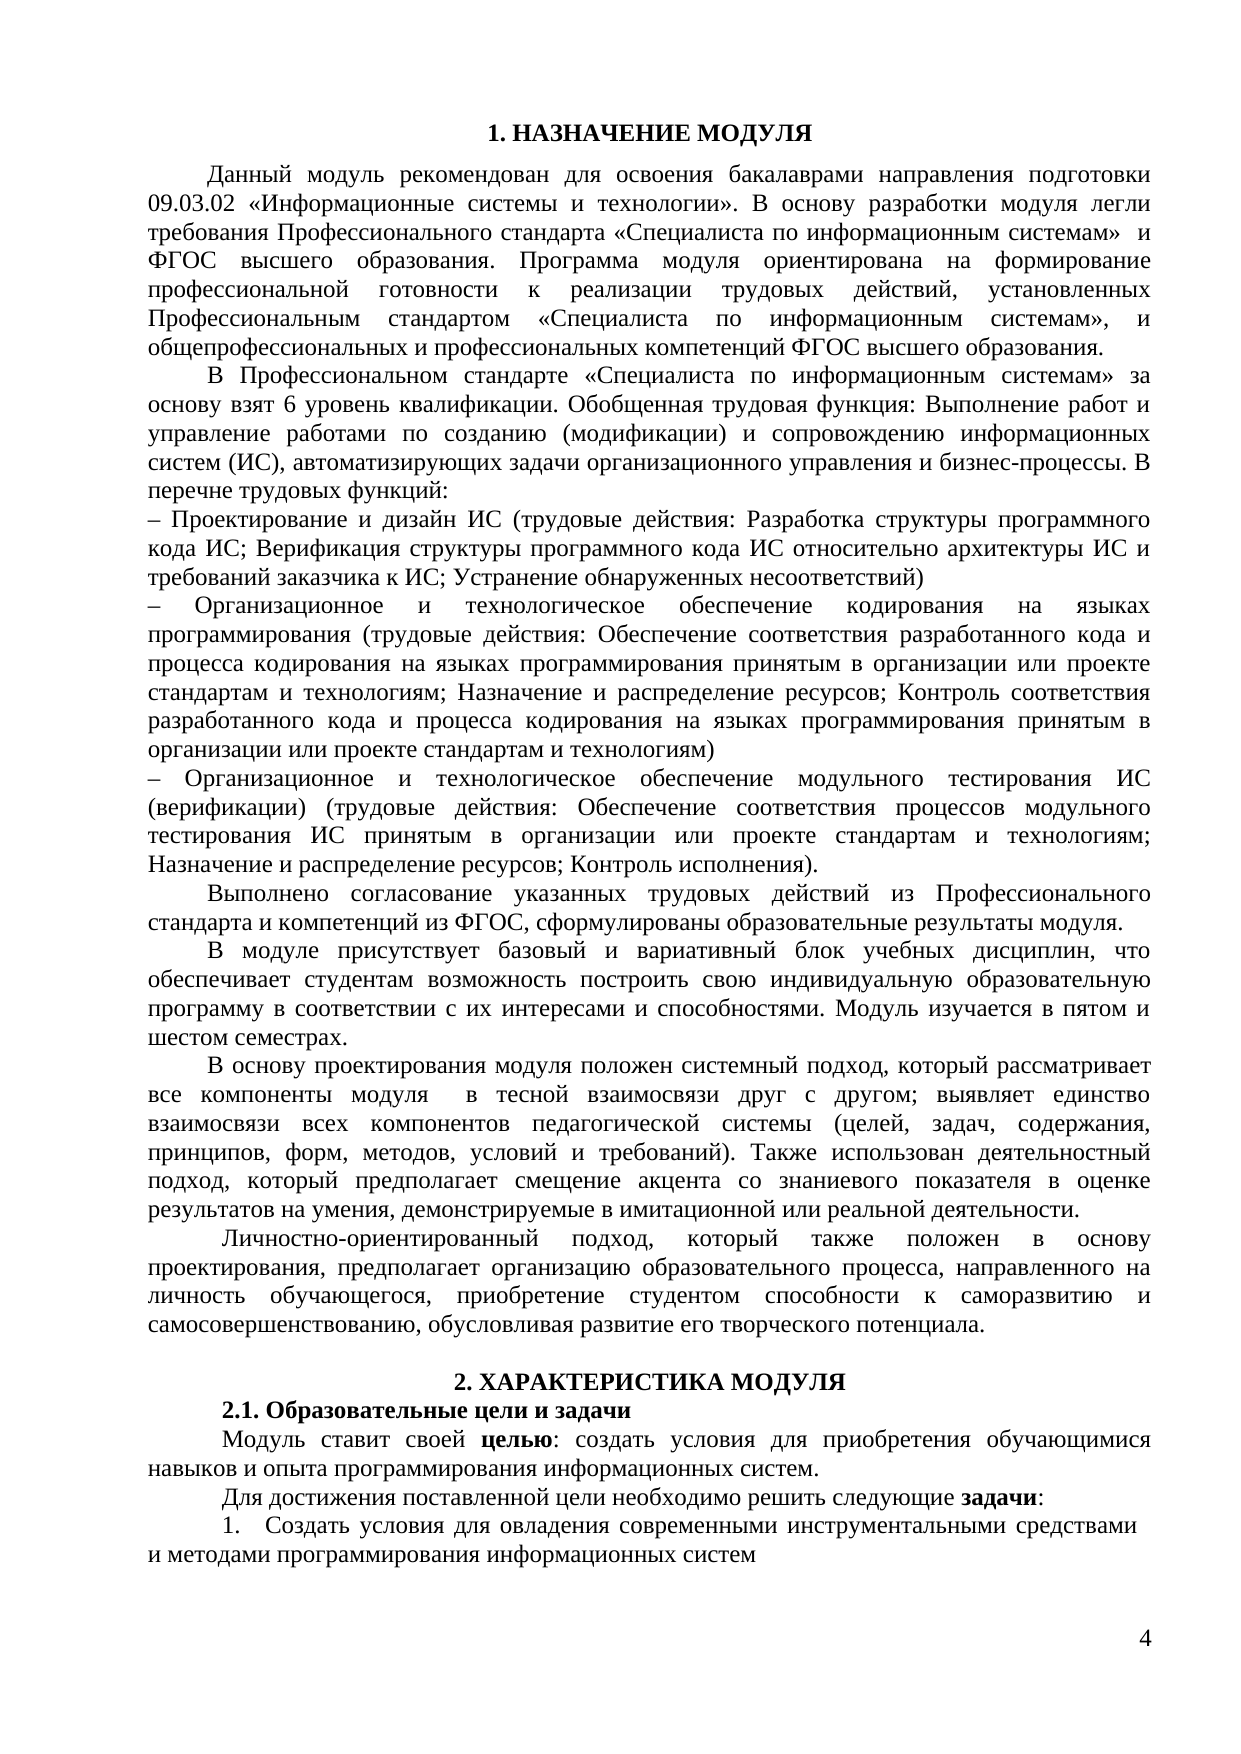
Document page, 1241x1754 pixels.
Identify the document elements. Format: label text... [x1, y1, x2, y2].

text 2.1. Образовательные цели и задачи [148, 1396, 1152, 1424]
text Данный модуль рекомендован для освоения бакалаврами направления подготовки 09.03.02 «Информационные системы и технологии». В основу разработки модуля легли требования Профессионального стандарта «Специалиста по информационным системам» и ФГОС высшего образования. Программа модуля ориентирована на формирование профессиональной готовности к реализации трудовых действий, установленных Профессиональным стандартом «Специалиста по информационным системам», и общепрофессиональных и профессиональных компетенций ФГОС высшего образования. [148, 159, 1152, 361]
text 1. назначение модуля [148, 118, 1152, 147]
text В основу проектирования модуля положен системный подход, который рассматривает все компоненты модуля в тесной взаимосвязи друг с другом; выявляет единство взаимосвязи всех компонентов педагогической системы (целей, задач, содержания, принципов, форм, методов, условий и требований). Также использован деятельностный подход, который предполагает смещение акцента со знаниевого показателя в оценке результатов на умения, демонстрируемые в имитационной или реальной деятельности. [148, 1051, 1152, 1223]
text – Организационное и технологическое обеспечение модульного тестирования ИС (верификации) (трудовые действия: Обеспечение соответствия процессов модульного тестирования ИС принятым в организации или проекте стандартам и технологиям; Назначение и распределение ресурсов; Контроль исполнения). [148, 763, 1152, 878]
text Личностно-ориентированный подход, который также положен в основу проектирования, предполагает организацию образовательного процесса, направленного на личность обучающегося, приобретение студентом способности к саморазвитию и самосовершенствованию, обусловливая развитие его творческого потенциала. [148, 1223, 1152, 1338]
text Выполнено согласование указанных трудовых действий из Профессионального стандарта и компетенций из ФГОС, сформулированы образовательные результаты модуля. [148, 878, 1152, 936]
text В модуле присутствует базовый и вариативный блок учебных дисциплин, что обеспечивает студентам возможность построить свою индивидуальную образовательную программу в соответствии с их интересами и способностями. Модуль изучается в пятом и шестом семестрах. [148, 936, 1152, 1051]
list Создать условия для овладения современными инструментальными средствами и методами программирования информационных систем [148, 1511, 1138, 1568]
text В Профессиональном стандарте «Специалиста по информационным системам» за основу взят 6 уровень квалификации. Обобщенная трудовая функция: Выполнение работ и управление работами по созданию (модификации) и сопровождению информационных систем (ИС), автоматизирующих задачи организационного управления и бизнес-процессы. В перечне трудовых функций: [148, 361, 1152, 504]
text – Организационное и технологическое обеспечение кодирования на языках программирования (трудовые действия: Обеспечение соответствия разработанного кода и процесса кодирования на языках программирования принятым в организации или проекте стандартам и технологиям; Назначение и распределение ресурсов; Контроль соответствия разработанного кода и процесса кодирования на языках программирования принятым в организации или проекте стандартам и технологиям) [148, 591, 1152, 763]
text – Проектирование и дизайн ИС (трудовые действия: Разработка структуры программного кода ИС; Верификация структуры программного кода ИС относительно архитектуры ИС и требований заказчика к ИС; Устранение обнаруженных несоответствий) [148, 504, 1152, 591]
text Модуль ставит своей целью: создать условия для приобретения обучающимися навыков и опыта программирования информационных систем. [148, 1424, 1152, 1482]
text 2. ХАРАКТЕРИСТИКА МОДУЛЯ [148, 1367, 1152, 1396]
text Для достижения поставленной цели необходимо решить следующие задачи: [148, 1482, 1152, 1511]
